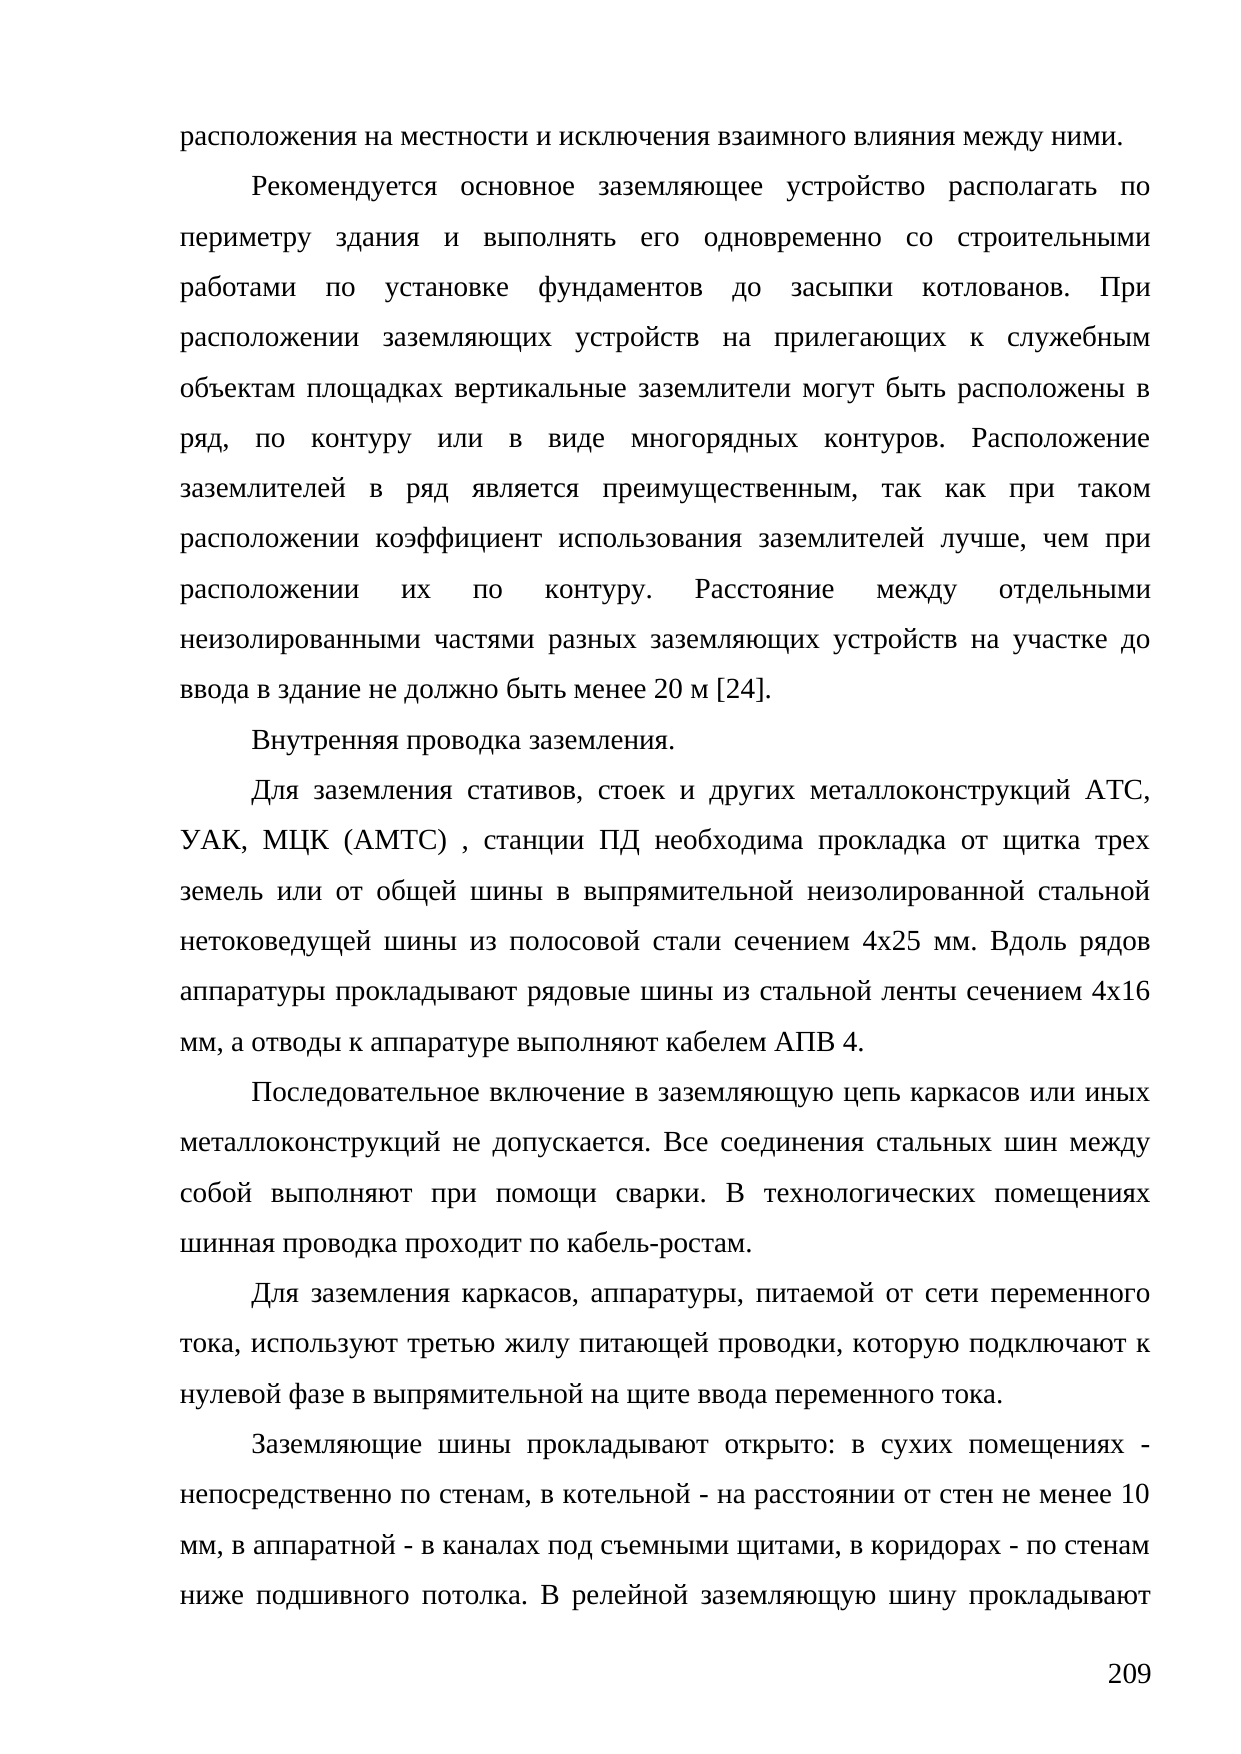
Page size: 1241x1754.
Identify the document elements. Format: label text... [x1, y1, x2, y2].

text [179, 118, 1151, 152]
text Для заземления стативов, стоек и других металлоконструкций АТС, УАК, МЦК (АМТС) , станции ПД необходима прокладка от щитка трех земель или от общей шины в выпрямительной неизолированной стальной нетоковедущей шины из полосовой стали сечением 4x25 мм. Вдоль рядов аппаратуры прокладывают рядовые шины из стальной ленты сечением 4х16 мм, а отводы к аппаратуре выполняют кабелем АПВ 4. [179, 772, 1151, 1057]
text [179, 1426, 1151, 1611]
text Для заземления каркасов, аппаратуры, питаемой от сети переменного тока, используют третью жилу питающей проводки, которую подключают к нулевой фазе в выпрямительной на щите ввода переменного тока. [179, 1275, 1151, 1409]
text Рекомендуется основное заземляющее устройство располагать по периметру здания и выполнять его одновременно со строительными работами по установке фундаментов до засыпки котлованов. При расположении заземляющих устройств на прилегающих к служебным объектам площадках вертикальные заземлители могут быть расположены в ряд, по контуру или в виде многорядных контуров. Расположение заземлителей в ряд является преимущественным, так как при таком расположении коэффициент использования заземлителей лучше, чем при расположении их по контуру. Расстояние между отдельными неизолированными частями разных заземляющих устройств на участке до ввода в здание не должно быть менее 20 м [24]. [179, 168, 1151, 705]
text Внутренняя проводка заземления. [179, 722, 1151, 755]
text Последовательное включение в заземляющую цепь каркасов или иных металлоконструкций не допускается. Все соединения стальных шин между собой выполняют при помощи сварки. В технологических помещениях шинная проводка проходит по кабель-ростам. [179, 1074, 1151, 1258]
